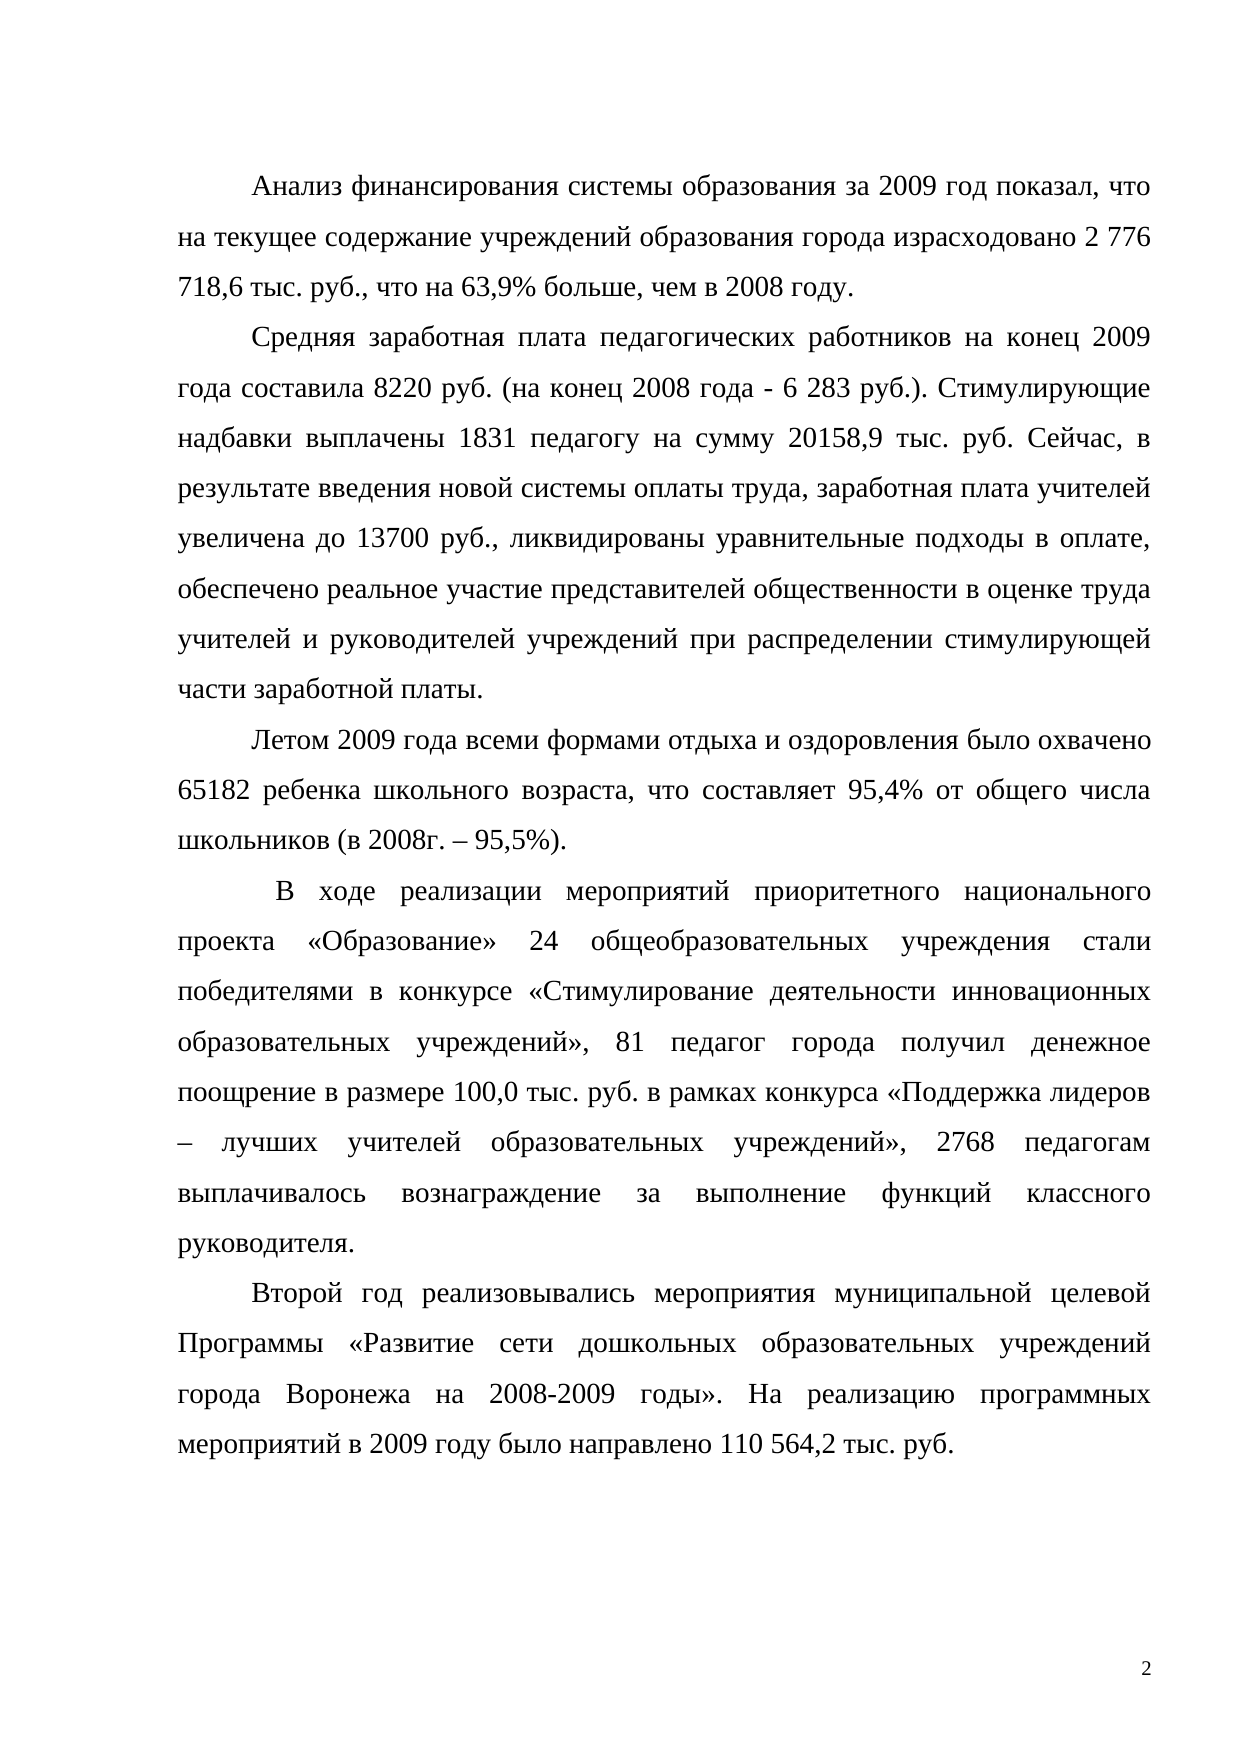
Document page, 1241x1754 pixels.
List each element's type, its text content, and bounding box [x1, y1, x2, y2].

text Анализ финансирования системы образования за 2009 год показал, что на текущее содержание учреждений образования города израсходовано 2 776 718,6 тыс. руб., что на 63,9% больше, чем в 2008 году. [177, 168, 1152, 303]
text Средняя заработная плата педагогических работников на конец 2009 года составила 8220 руб. (на конец 2008 года - 6 283 руб.). Стимулирующие надбавки выплачены 1831 педагогу на сумму 20158,9 тыс. руб. Сейчас, в результате введения новой системы оплаты труда, заработная плата учителей увеличена до 13700 руб., ликвидированы уравнительные подходы в оплате, обеспечено реальное участие представителей общественности в оценке труда учителей и руководителей учреждений при распределении стимулирующей части заработной платы. [177, 319, 1152, 705]
text В ходе реализации мероприятий приоритетного национального проекта «Образование» 24 общеобразовательных учреждения стали победителями в конкурсе «Стимулирование деятельности инновационных образовательных учреждений», 81 педагог города получил денежное поощрение в размере 100,0 тыс. руб. в рамках конкурса «Поддержка лидеров – лучших учителей образовательных учреждений», 2768 педагогам выплачивалось вознаграждение за выполнение функций классного руководителя. [177, 873, 1152, 1258]
text Летом 2009 года всеми формами отдыха и оздоровления было охвачено 65182 ребенка школьного возраста, что составляет 95,4% от общего числа школьников (в 2008г. – 95,5%). [177, 722, 1152, 856]
text Второй год реализовывались мероприятия муниципальной целевой Программы «Развитие сети дошкольных образовательных учреждений города Воронежа на 2008-2009 годы». На реализацию программных мероприятий в 2009 году было направлено 110 564,2 тыс. руб. [177, 1275, 1152, 1460]
